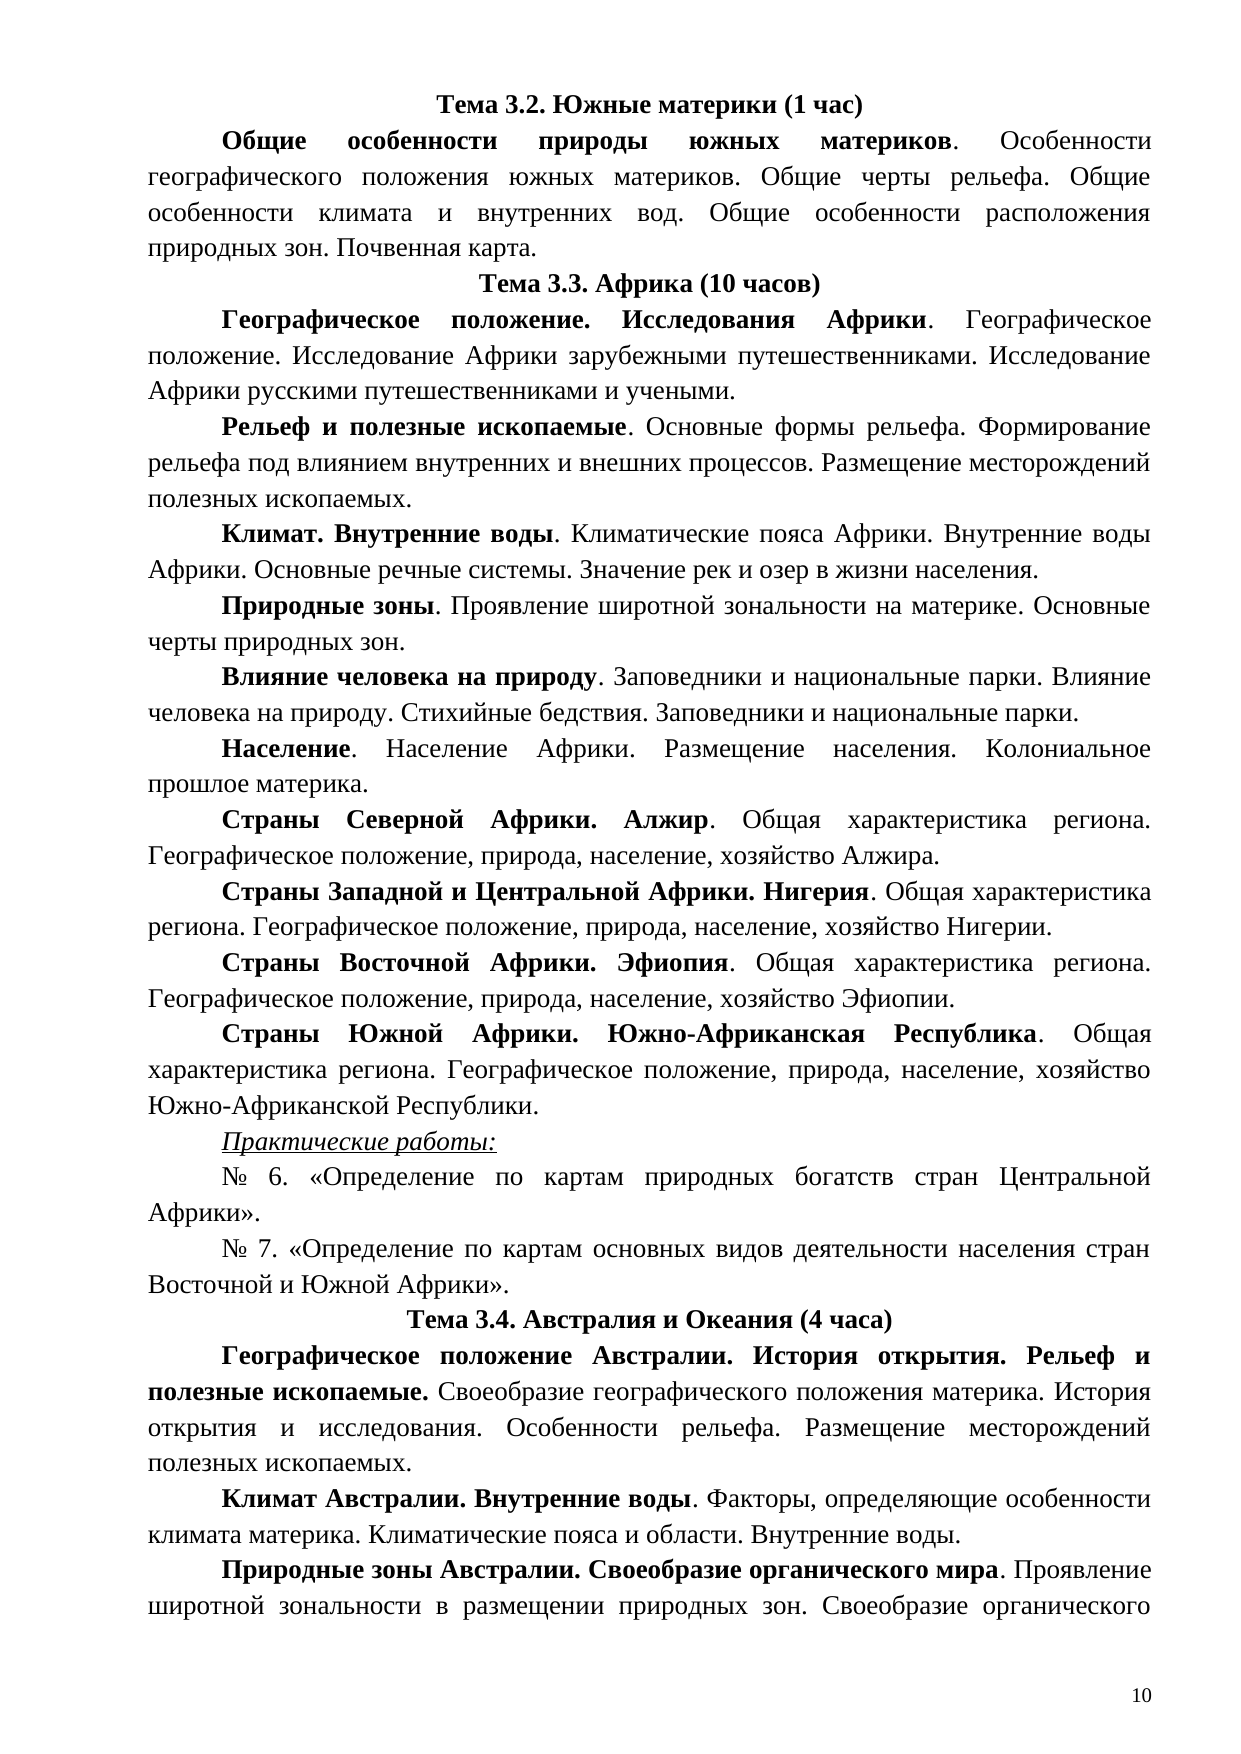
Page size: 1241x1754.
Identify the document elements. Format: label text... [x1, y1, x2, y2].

text Тема 3.4. Австралия и Океания (4 часа) [148, 1303, 1152, 1334]
text № 7. «Определение по картам основных видов деятельности населения стран Восточной и Южной Африки». [148, 1232, 1152, 1299]
text Климат Австралии. Внутренние воды. Факторы, определяющие особенности климата материка. Климатические пояса и области. Внутренние воды. [148, 1482, 1152, 1549]
text Географическое положение Австралии. История открытия. Рельеф и полезные ископаемые. Своеобразие географического положения материка. История открытия и исследования. Особенности рельефа. Размещение месторождений полезных ископаемых. [148, 1339, 1152, 1477]
text № 6. «Определение по картам природных богатств стран Центральной Африки». [148, 1161, 1152, 1227]
text Тема 3.2. Южные материки (1 час) [148, 89, 1152, 120]
text Страны Восточной Африки. Эфиопия. Общая характеристика региона. Географическое положение, природа, население, хозяйство Эфиопии. [148, 946, 1152, 1013]
text Географическое положение. Исследования Африки. Географическое положение. Исследование Африки зарубежными путешественниками. Исследование Африки русскими путешественниками и учеными. [148, 303, 1152, 406]
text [148, 1553, 1152, 1620]
text Страны Западной и Центральной Африки. Нигерия. Общая характеристика региона. Географическое положение, природа, население, хозяйство Нигерии. [148, 875, 1152, 942]
text Рельеф и полезные ископаемые. Основные формы рельефа. Формирование рельефа под влиянием внутренних и внешних процессов. Размещение месторождений полезных ископаемых. [148, 410, 1152, 513]
text Население. Население Африки. Размещение населения. Колониальное прошлое материка. [148, 732, 1152, 799]
text Тема 3.3. Африка (10 часов) [148, 267, 1152, 298]
text Общие особенности природы южных материков. Особенности географического положения южных материков. Общие черты рельефа. Общие особенности климата и внутренних вод. Общие особенности расположения природных зон. Почвенная карта. [148, 124, 1152, 263]
text Страны Южной Африки. Южно-Африканская Республика. Общая характеристика региона. Географическое положение, природа, население, хозяйство Южно-Африканской Республики. [148, 1018, 1152, 1120]
text Страны Северной Африки. Алжир. Общая характеристика региона. Географическое положение, природа, население, хозяйство Алжира. [148, 803, 1152, 870]
text Климат. Внутренние воды. Климатические пояса Африки. Внутренние воды Африки. Основные речные системы. Значение рек и озер в жизни населения. [148, 517, 1152, 584]
text Влияние человека на природу. Заповедники и национальные парки. Влияние человека на природу. Стихийные бедствия. Заповедники и национальные парки. [148, 660, 1152, 727]
text Природные зоны. Проявление широтной зональности на материке. Основные черты природных зон. [148, 589, 1152, 656]
text Практические работы: [148, 1125, 1152, 1156]
